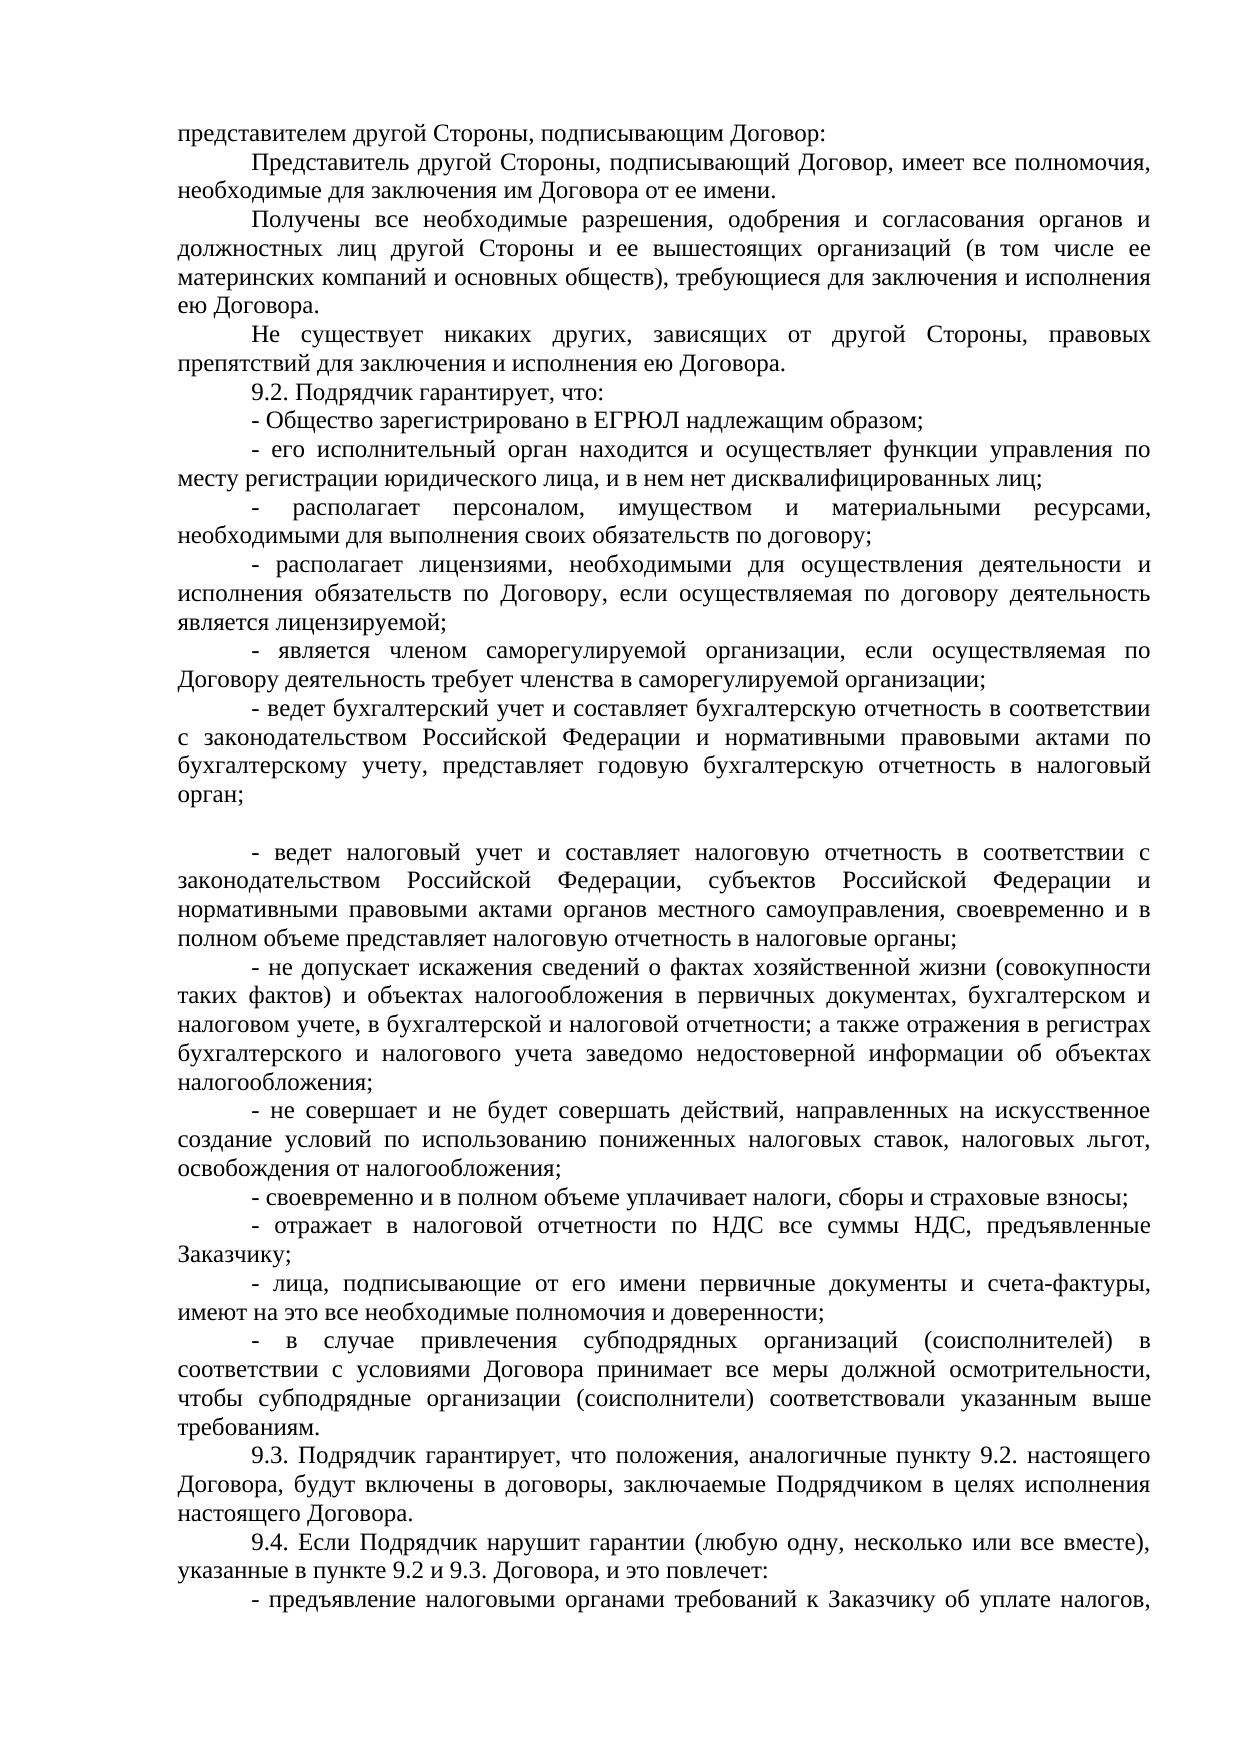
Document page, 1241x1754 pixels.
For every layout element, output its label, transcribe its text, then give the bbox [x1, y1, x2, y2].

text Представитель другой Стороны, подписывающий Договор, имеет все полномочия, необходимые для заключения им Договора от ее имени. [177, 147, 1152, 204]
text - Общество зарегистрировано в ЕГРЮЛ надлежащим образом; [177, 406, 1152, 434]
text - своевременно и в полном объеме уплачивает налоги, сборы и страховые взносы; [177, 1182, 1152, 1211]
text - отражает в налоговой отчетности по НДС все суммы НДС, предъявленные Заказчику; [177, 1211, 1152, 1268]
text - в случае привлечения субподрядных организаций (соисполнителей) в соответствии с условиями Договора принимает все меры должной осмотрительности, чтобы субподрядные организации (соисполнители) соответствовали указанным выше требованиям. [177, 1326, 1152, 1441]
text - является членом саморегулируемой организации, если осуществляемая по Договору деятельность требует членства в саморегулируемой организации; [177, 636, 1152, 693]
text Получены все необходимые разрешения, одобрения и согласования органов и должностных лиц другой Стороны и ее вышестоящих организаций (в том числе ее материнских компаний и основных обществ), требующиеся для заключения и исполнения ею Договора. [177, 204, 1152, 319]
text - лица, подписывающие от его имени первичные документы и счета-фактуры, имеют на это все необходимые полномочия и доверенности; [177, 1268, 1152, 1326]
text 9.2. Подрядчик гарантирует, что: [177, 377, 1152, 406]
text - ведет налоговый учет и составляет налоговую отчетность в соответствии с законодательством Российской Федерации, субъектов Российской Федерации и нормативными правовыми актами органов местного самоуправления, своевременно и в полном объеме представляет налоговую отчетность в налоговые органы; [177, 837, 1152, 952]
text 9.4. Если Подрядчик нарушит гарантии (любую одну, несколько или все вместе), указанные в пункте 9.2 и 9.3. Договора, и это повлечет: [177, 1527, 1152, 1584]
text Не существует никаких других, зависящих от другой Стороны, правовых препятствий для заключения и исполнения ею Договора. [177, 319, 1152, 377]
text - не совершает и не будет совершать действий, направленных на искусственное создание условий по использованию пониженных налоговых ставок, налоговых льгот, освобождения от налогообложения; [177, 1096, 1152, 1182]
text - не допускает искажения сведений о фактах хозяйственной жизни (совокупности таких фактов) и объектах налогообложения в первичных документах, бухгалтерском и налоговом учете, в бухгалтерской и налоговой отчетности; а также отражения в регистрах бухгалтерского и налогового учета заведомо недостоверной информации об объектах налогообложения; [177, 952, 1152, 1096]
text - располагает персоналом, имуществом и материальными ресурсами, необходимыми для выполнения своих обязательств по договору; [177, 492, 1152, 549]
text 9.3. Подрядчик гарантирует, что положения, аналогичные пункту 9.2. настоящего Договора, будут включены в договоры, заключаемые Подрядчиком в целях исполнения настоящего Договора. [177, 1441, 1152, 1527]
text - располагает лицензиями, необходимыми для осуществления деятельности и исполнения обязательств по Договору, если осуществляемая по договору деятельность является лицензируемой; [177, 549, 1152, 636]
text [177, 118, 1152, 147]
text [177, 1584, 1152, 1613]
text - ведет бухгалтерский учет и составляет бухгалтерскую отчетность в соответствии с законодательством Российской Федерации и нормативными правовыми актами по бухгалтерскому учету, представляет годовую бухгалтерскую отчетность в налоговый орган; [177, 693, 1152, 808]
text - его исполнительный орган находится и осуществляет функции управления по месту регистрации юридического лица, и в нем нет дисквалифицированных лиц; [177, 434, 1152, 492]
